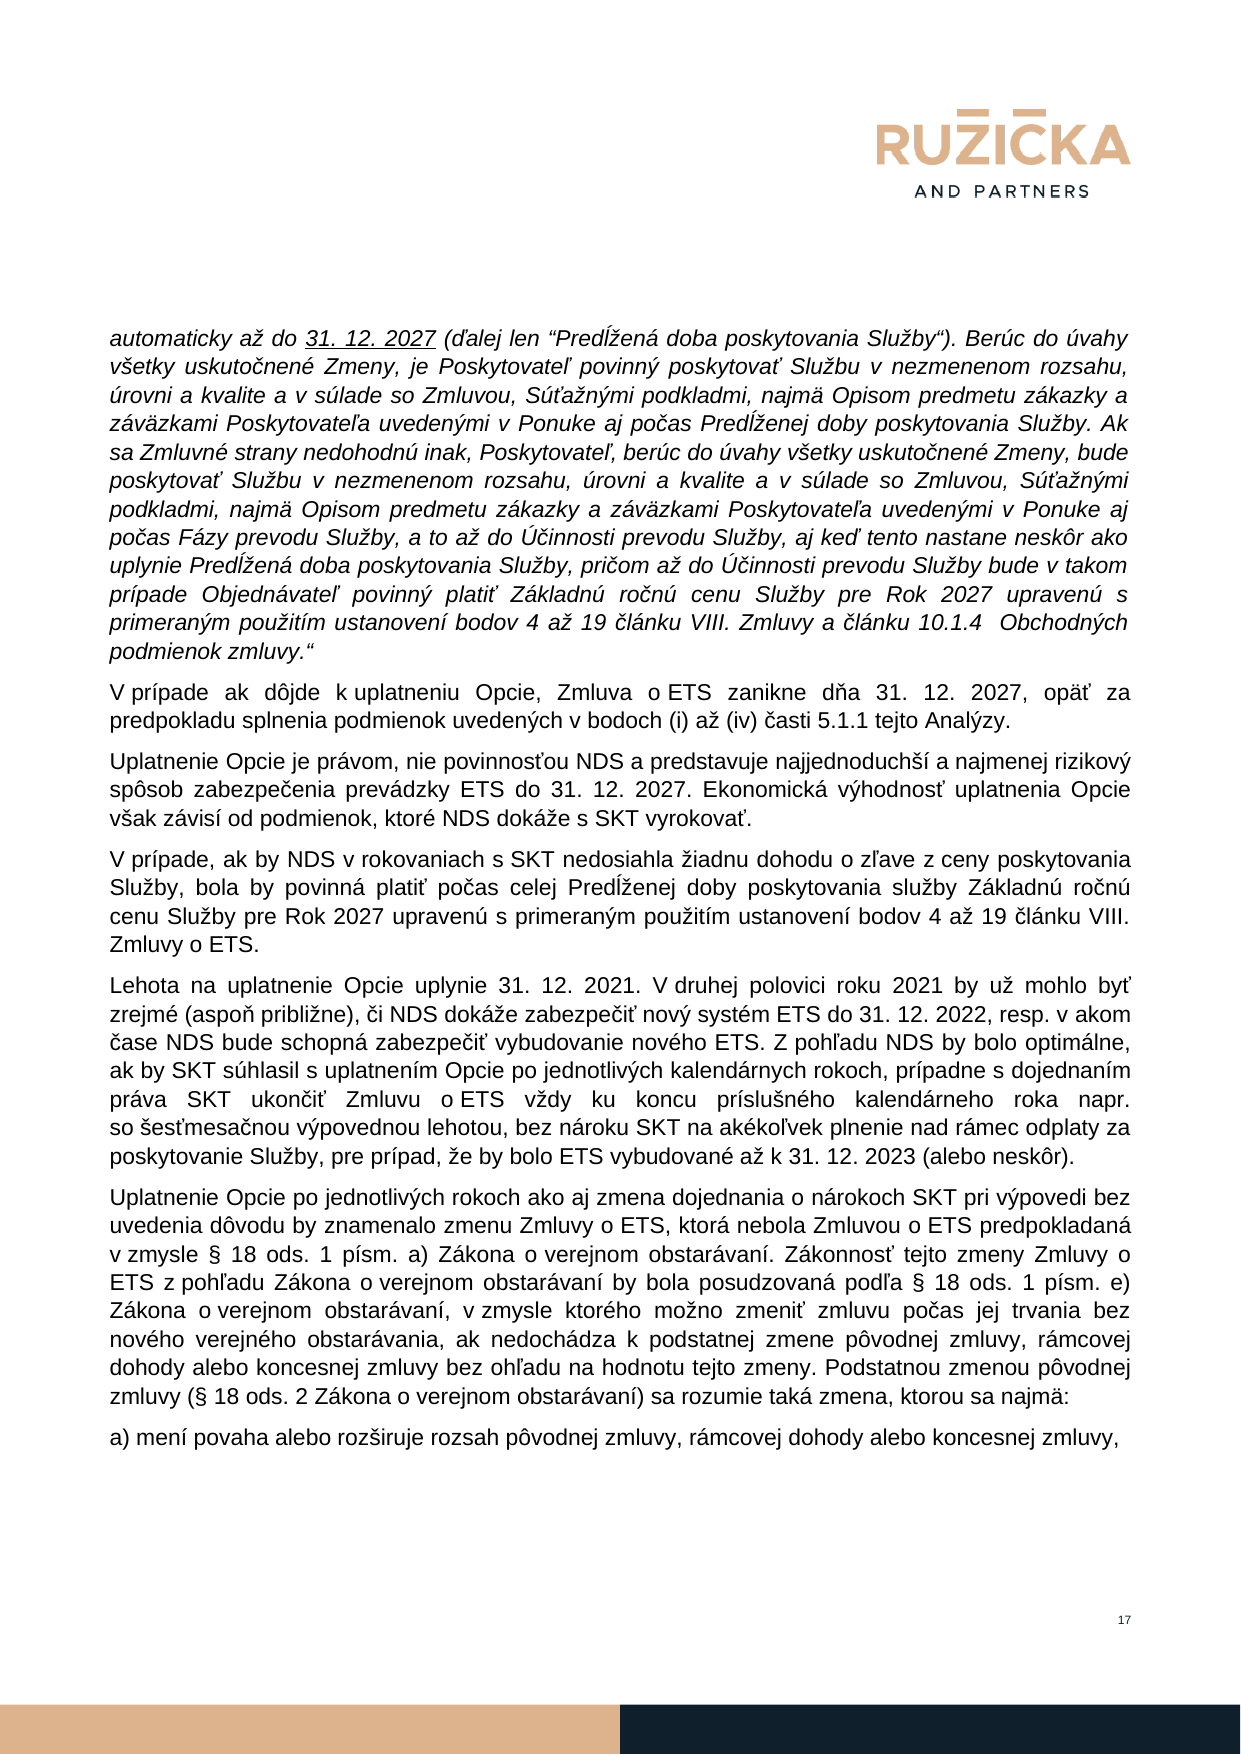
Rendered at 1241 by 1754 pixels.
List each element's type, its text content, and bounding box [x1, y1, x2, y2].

picture [877, 109, 1131, 198]
text Lehota na uplatnenie Opcie uplynie 31. 12. 2021. V druhej polovici roku 2021 by už mohlo byť zrejmé (aspoň približne), či NDS dokáže zabezpečiť nový systém ETS do 31. 12. 2022, resp. v akom čase NDS bude schopná zabezpečiť vybudovanie nového ETS. Z pohľadu NDS by bolo optimálne, ak by SKT súhlasil s uplatnením Opcie po jednotlivých kalendárnych rokoch, prípadne s dojednaním práva SKT ukončiť Zmluvu o ETS vždy ku koncu príslušného kalendárneho roka napr. so šesťmesačnou výpovednou lehotou, bez nároku SKT na akékoľvek plnenie nad rámec odplaty za poskytovanie Služby, pre prípad, že by bolo ETS vybudované až k 31. 12. 2023 (alebo neskôr). [109, 972, 1131, 1169]
text Uplatnenie Opcie po jednotlivých rokoch ako aj zmena dojednania o nárokoch SKT pri výpovedi bez uvedenia dôvodu by znamenalo zmenu Zmluvy o ETS, ktorá nebola Zmluvou o ETS predpokladaná v zmysle § 18 ods. 1 písm. a) Zákona o verejnom obstarávaní. Zákonnosť tejto zmeny Zmluvy o ETS z pohľadu Zákona o verejnom obstarávaní by bola posudzovaná podľa § 18 ods. 1 písm. e) Zákona o verejnom obstarávaní, v zmysle ktorého možno zmeniť zmluvu počas jej trvania bez nového verejného obstarávania, ak nedochádza k podstatnej zmene pôvodnej zmluvy, rámcovej dohody alebo koncesnej zmluvy bez ohľadu na hodnotu tejto zmeny. Podstatnou zmenou pôvodnej zmluvy (§ 18 ods. 2 Zákona o verejnom obstarávaní) sa rozumie taká zmena, ktorou sa najmä: [109, 1184, 1131, 1409]
text V prípade ak dôjde k uplatneniu Opcie, Zmluva o ETS zanikne dňa 31. 12. 2027, opäť za predpokladu splnenia podmienok uvedených v bodoch (i) až (iv) časti 5.1.1 tejto Analýzy. [109, 679, 1131, 733]
text Uplatnenie Opcie je právom, nie povinnosťou NDS a predstavuje najjednoduchší a najmenej rizikový spôsob zabezpečenia prevádzky ETS do 31. 12. 2027. Ekonomická výhodnosť uplatnenia Opcie však závisí od podmienok, ktoré NDS dokáže s SKT vyrokovať. [109, 748, 1131, 831]
text a) mení povaha alebo rozširuje rozsah pôvodnej zmluvy, rámcovej dohody alebo koncesnej zmluvy, [109, 1424, 1131, 1450]
text V prípade, ak by NDS v rokovaniach s SKT nedosiahla žiadnu dohodu o zľave z ceny poskytovania Služby, bola by povinná platiť počas celej Predĺženej doby poskytovania služby Základnú ročnú cenu Služby pre Rok 2027 upravenú s primeraným použitím ustanovení bodov 4 až 19 článku VIII. Zmluvy o ETS. [109, 846, 1131, 957]
